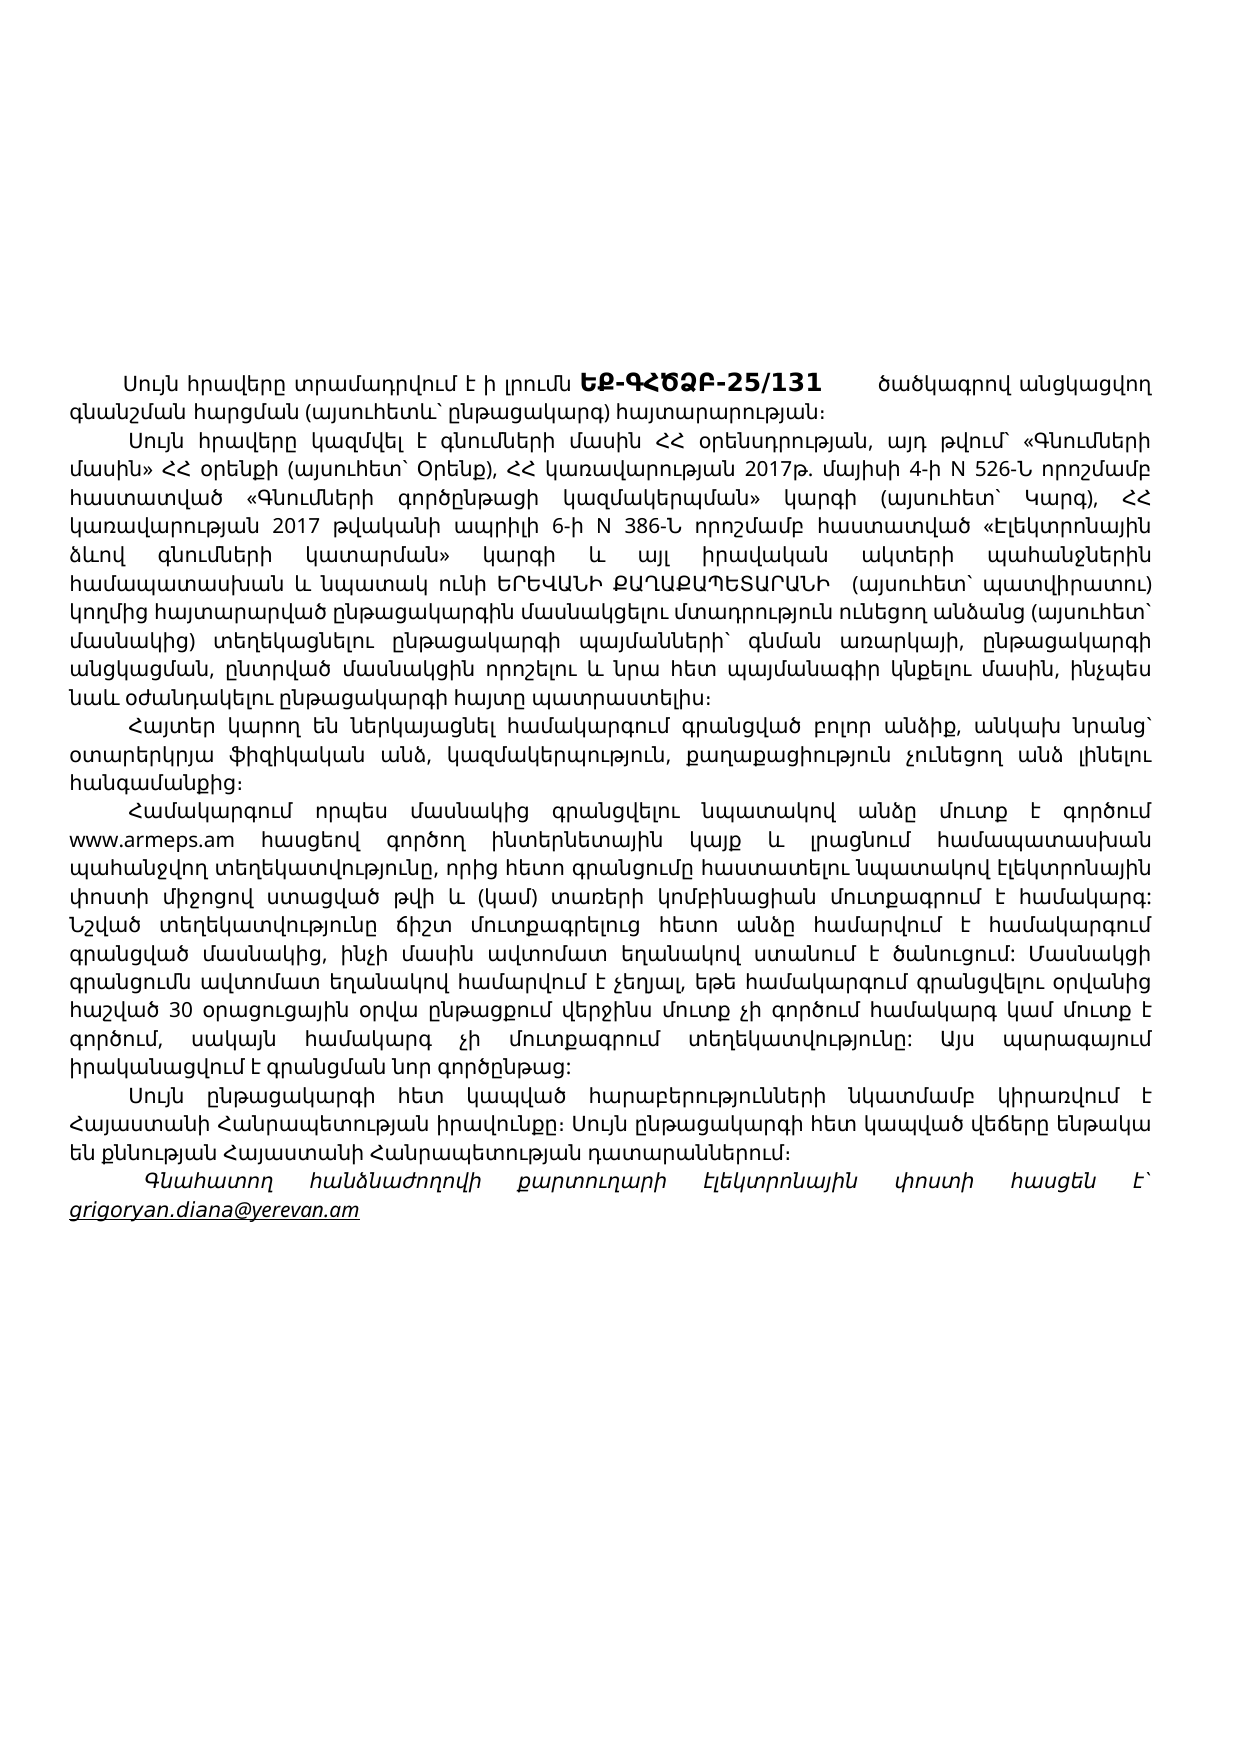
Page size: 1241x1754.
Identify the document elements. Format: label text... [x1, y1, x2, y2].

text Գնահատող հանձնաժողովի քարտուղարի էլեկտրոնային փոստի հասցեն է` grigoryan.diana@yerevan.am [69, 1166, 1152, 1223]
text Հայտեր կարող են ներկայացնել համակարգում գրանցված բոլոր անձիք, անկախ նրանց` օտարերկրյա ֆիզիկական անձ, կազմակերպություն, քաղաքացիություն չունեցող անձ լինելու հանգամանքից։ [69, 711, 1152, 797]
text Սույն հրավերը տրամադրվում է ի լրումն ԵՔ-ԳՀԾՁԲ-25/131 ծածկագրով անցկացվող գնանշման հարցման (այսուհետև` ընթացակարգ) հայտարարության։ [69, 368, 1152, 426]
text Սույն ընթացակարգի հետ կապված հարաբերությունների նկատմամբ կիրառվում է Հայաստանի Հանրապետության իրավունքը։ Սույն ընթացակարգի հետ կապված վեճերը ենթակա են քննության Հայաստանի Հանրապետության դատարաններում։ [69, 1081, 1152, 1166]
text Համակարգում որպես մասնակից գրանցվելու նպատակով անձը մուտք է գործում www.armeps.am հասցեով գործող ինտերնետային կայք և լրացնում համապատասխան պահանջվող տեղեկատվությունը, որից հետո գրանցումը հաստատելու նպատակով էլեկտրոնային փոստի միջոցով ստացված թվի և (կամ) տառերի կոմբինացիան մուտքագրում է համակարգ: Նշված տեղեկատվությունը ճիշտ մուտքագրելուց հետո անձը համարվում է համակարգում գրանցված մասնակից, ինչի մասին ավտոմատ եղանակով ստանում է ծանուցում: Մասնակցի գրանցումն ավտոմատ եղանակով համարվում է չեղյալ, եթե համակարգում գրանցվելու օրվանից հաշված 30 օրացուցային օրվա ընթացքում վերջինս մուտք չի գործում համակարգ կամ մուտք է գործում, սակայն համակարգ չի մուտքագրում տեղեկատվությունը: Այս պարագայում իրականացվում է գրանցման նոր գործընթաց: [69, 797, 1152, 1081]
text Սույն հրավերը կազմվել է գնումների մասին ՀՀ օրենսդրության, այդ թվում` «Գնումների մասին» ՀՀ օրենքի (այսուհետ` Օրենք), ՀՀ կառավարության 2017թ. մայիսի 4-ի N 526-Ն որոշմամբ հաստատված «Գնումների գործընթացի կազմակերպման» կարգի (այսուհետ` Կարգ), ՀՀ կառավարության 2017 թվականի ապրիլի 6-ի N 386-Ն որոշմամբ հաստատված «Էլեկտրոնային ձևով գնումների կատարման» կարգի և այլ իրավական ակտերի պահանջներին համապատասխան և նպատակ ունի ԵՐԵՎԱՆԻ ՔԱՂԱՔԱՊԵՏԱՐԱՆԻ (այսուհետ` պատվիրատու) կողմից հայտարարված ընթացակարգին մասնակցելու մտադրություն ունեցող անձանց (այսուհետ` մասնակից) տեղեկացնելու ընթացակարգի պայմանների` գնման առարկայի, ընթացակարգի անցկացման, ընտրված մասնակցին որոշելու և նրա հետ պայմանագիր կնքելու մասին, ինչպես նաև օժանդակելու ընթացակարգի հայտը պատրաստելիս։ [69, 426, 1152, 711]
